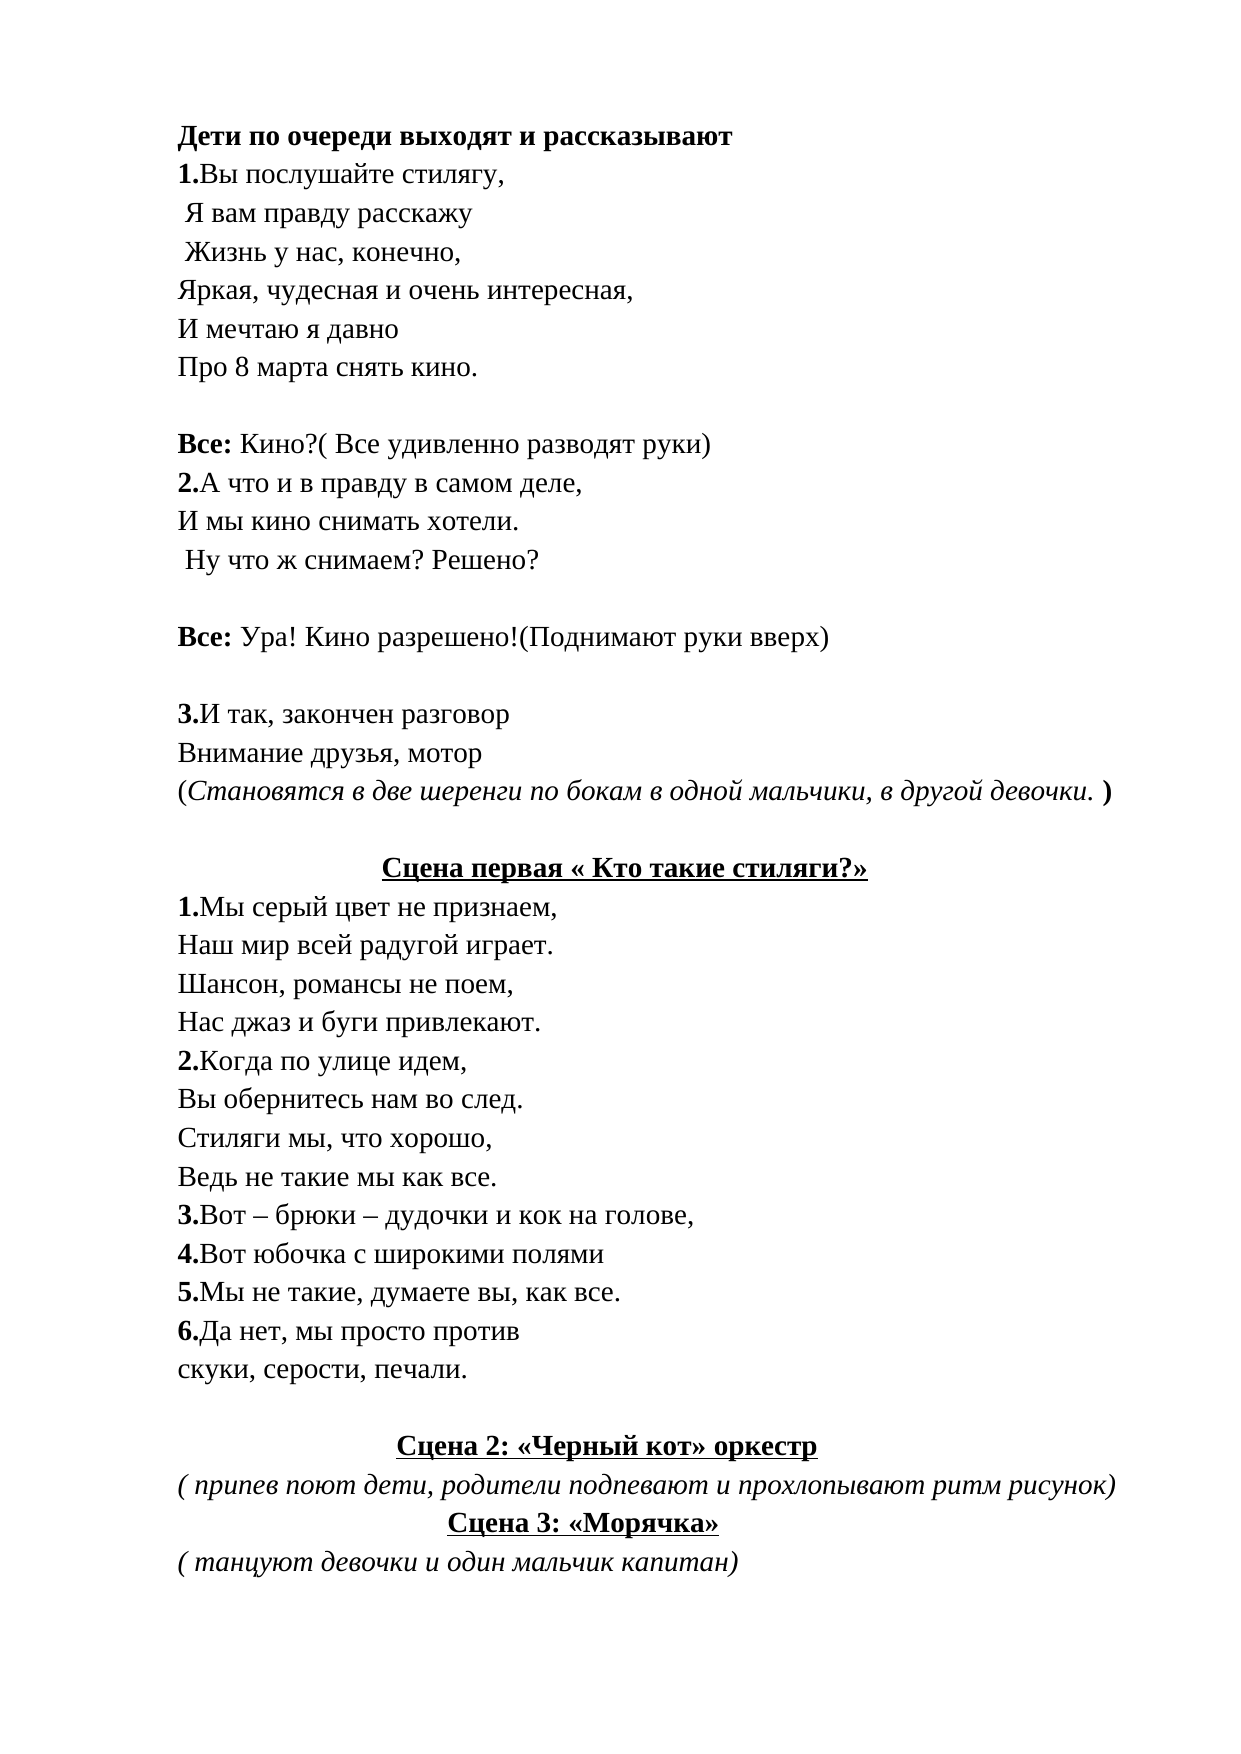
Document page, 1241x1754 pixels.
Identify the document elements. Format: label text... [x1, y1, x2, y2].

text Дети по очереди выходят и рассказывают 1.Вы послушайте стилягу, [177, 118, 1152, 190]
text И мы кино снимать хотели. [177, 503, 1152, 537]
text 2.А что и в правду в самом деле, [177, 465, 1152, 498]
text ( танцуют девочки и один мальчик капитан) [177, 1544, 1152, 1578]
text Я вам правду расскажу [177, 195, 1152, 229]
text Про 8 марта снять кино. [177, 349, 1152, 383]
text ( припев поют дети, родители подпевают и прохлопывают ритм рисунок) Сцена 3: «Морячка» [177, 1467, 1152, 1539]
text Внимание друзья, мотор [177, 735, 1152, 768]
text (Становятся в две шеренги по бокам в одной мальчики, в другой девочки. ) [177, 773, 1152, 807]
text Жизнь у нас, конечно, [177, 234, 1152, 267]
text Все: Ура! Кино разрешено!(Поднимают руки вверх) [177, 581, 1152, 653]
text 3.И так, закончен разговор [177, 658, 1152, 730]
text И мечтаю я давно [177, 311, 1152, 344]
text Ну что ж снимаем? Решено? [177, 542, 1152, 576]
text Все: Кино?( Все удивленно разводят руки) [177, 388, 1152, 460]
text Сцена 2: «Черный кот» оркестр [177, 1428, 1152, 1462]
text Сцена первая « Кто такие стиляги?» 1.Мы серый цвет не признаем, Наш мир всей радугой играет. Шансон, романсы не поем, Нас джаз и буги привлекают. 2.Когда по улице идем, Вы обернитесь нам во след. Стиляги мы, что хорошо, Ведь не такие мы как все. 3.Вот – брюки – дудочки и кок на голове, 4.Вот юбочка с широкими полями 5.Мы не такие, думаете вы, как все. 6.Да нет, мы просто против скуки, серости, печали. [177, 812, 1152, 1385]
text Яркая, чудесная и очень интересная, [177, 272, 1152, 306]
